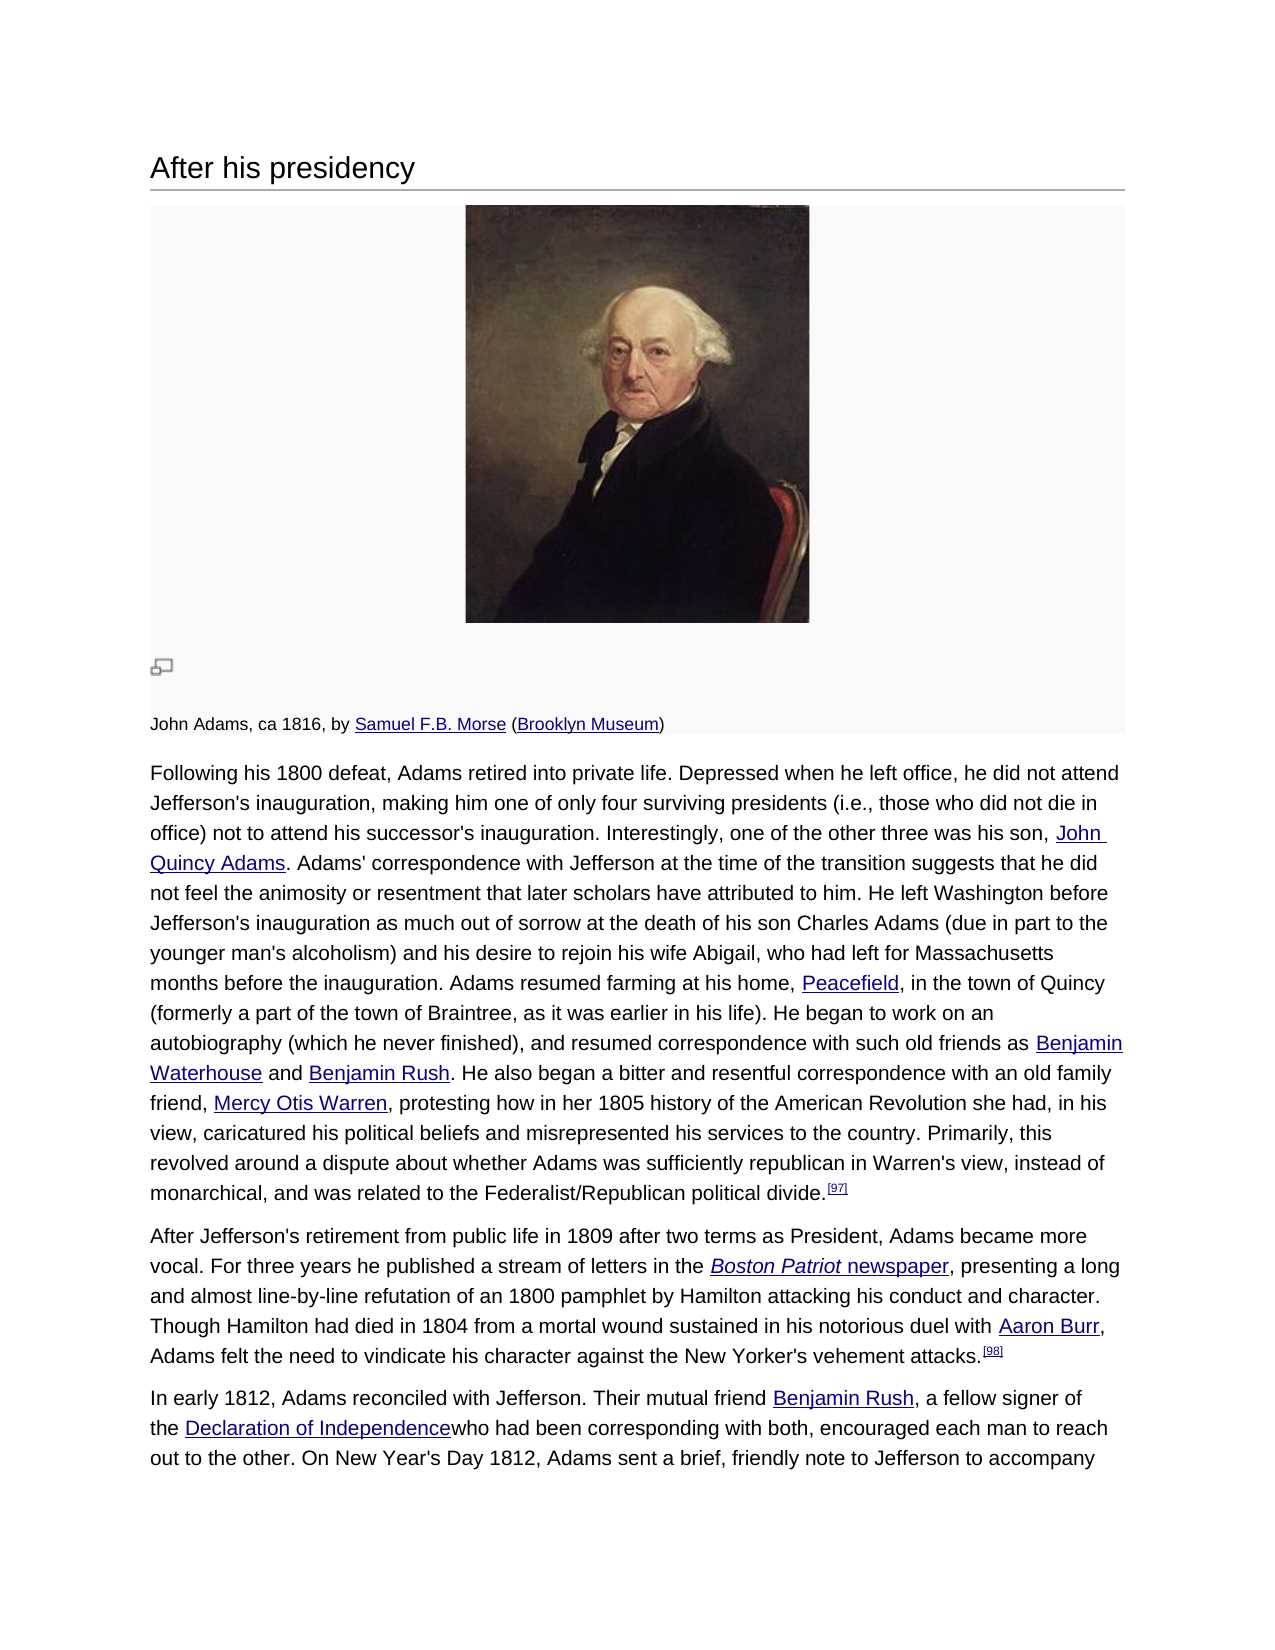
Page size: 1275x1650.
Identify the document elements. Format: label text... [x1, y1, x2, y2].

text John Adams, ca 1816, by Samuel F.B. Morse (Brooklyn Museum) [150, 699, 1125, 734]
text Following his 1800 defeat, Adams retired into private life. Depressed when he left office, he did not attend Jefferson's inauguration, making him one of only four surviving presidents (i.e., those who did not die in office) not to attend his successor's inauguration. Interestingly, one of the other three was his son, John Quincy Adams. Adams' correspondence with Jefferson at the time of the transition suggests that he did not feel the animosity or resentment that later scholars have attributed to him. He left Washington before Jefferson's inauguration as much out of sorrow at the death of his son Charles Adams (due in part to the younger man's alcoholism) and his desire to rejoin his wife Abigail, who had left for Massachusetts months before the inauguration. Adams resumed farming at his home, Peacefield, in the town of Quincy (formerly a part of the town of Braintree, as it was earlier in his life). He began to work on an autobiography (which he never finished), and resumed correspondence with such old friends as Benjamin Waterhouse and Benjamin Rush. He also began a bitter and resentful correspondence with an old family friend, Mercy Otis Warren, protesting how in her 1805 history of the American Revolution she had, in his view, caricatured his political beliefs and misrepresented his services to the country. Primarily, this revolved around a dispute about whether Adams was sufficiently republican in Warren's view, instead of monarchical, and was related to the Federalist/Republican political divide.[97] [150, 755, 1125, 1205]
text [150, 1380, 1125, 1470]
subtitle After his presidency [150, 150, 1125, 189]
picture [150, 658, 174, 676]
picture [465, 205, 810, 623]
text After Jefferson's retirement from public life in 1809 after two terms as President, Adams became more vocal. For three years he published a stream of letters in the Boston Patriot newspaper, presenting a long and almost line-by-line refutation of an 1800 pamphlet by Hamilton attacking his conduct and character. Though Hamilton had died in 1804 from a mortal wound sustained in his notorious duel with Aaron Burr, Adams felt the need to vindicate his character against the New Yorker's vehement attacks.[98] [150, 1218, 1125, 1368]
